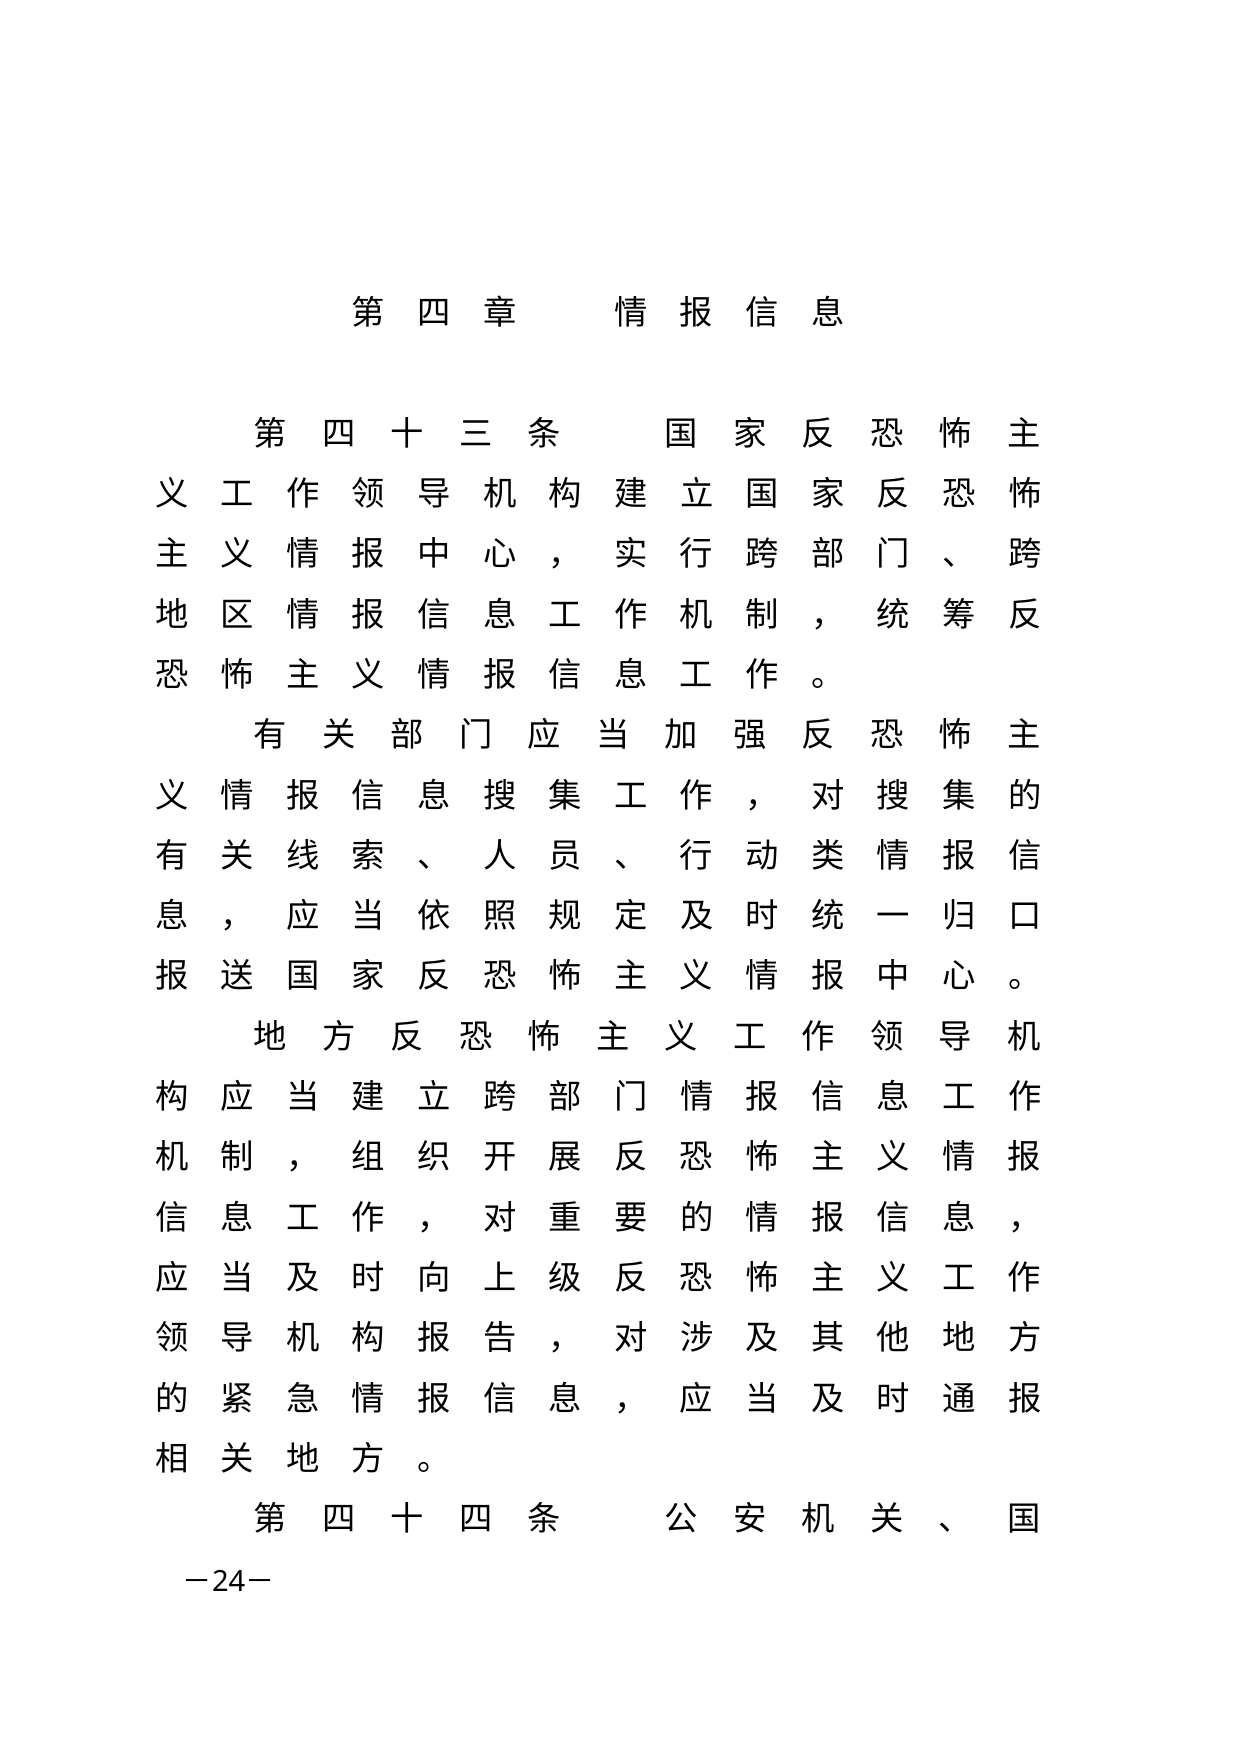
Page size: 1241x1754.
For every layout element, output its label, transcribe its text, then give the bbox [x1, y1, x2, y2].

text 地方反恐怖主义工作领导机构应当建立跨部门情报信息工作机制，组织开展反恐怖主义情报信息工作，对重要的情报信息，应当及时向上级反恐怖主义工作领导机构报告，对涉及其他地方的紧急情报信息，应当及时通报相关地方。 [155, 1003, 1073, 1486]
text 第四十三条 国家反恐怖主义工作领导机构建立国家反恐怖主义情报中心，实行跨部门、跨地区情报信息工作机制，统筹反恐怖主义情报信息工作。 [155, 400, 1073, 702]
text 第四章 情报信息 [155, 280, 1073, 340]
text 有关部门应当加强反恐怖主义情报信息搜集工作，对搜集的有关线索、人员、行动类情报信息，应当依照规定及时统一归口报送国家反恐怖主义情报中心。 [155, 702, 1073, 1003]
text 第四十四条 公安机关、国家安全机关和有关部门应当依靠群众，加强基层基础工作，建立基层情报信息工作力量，提高反恐怖主义情报信息工作能力。 [155, 1486, 1073, 1546]
